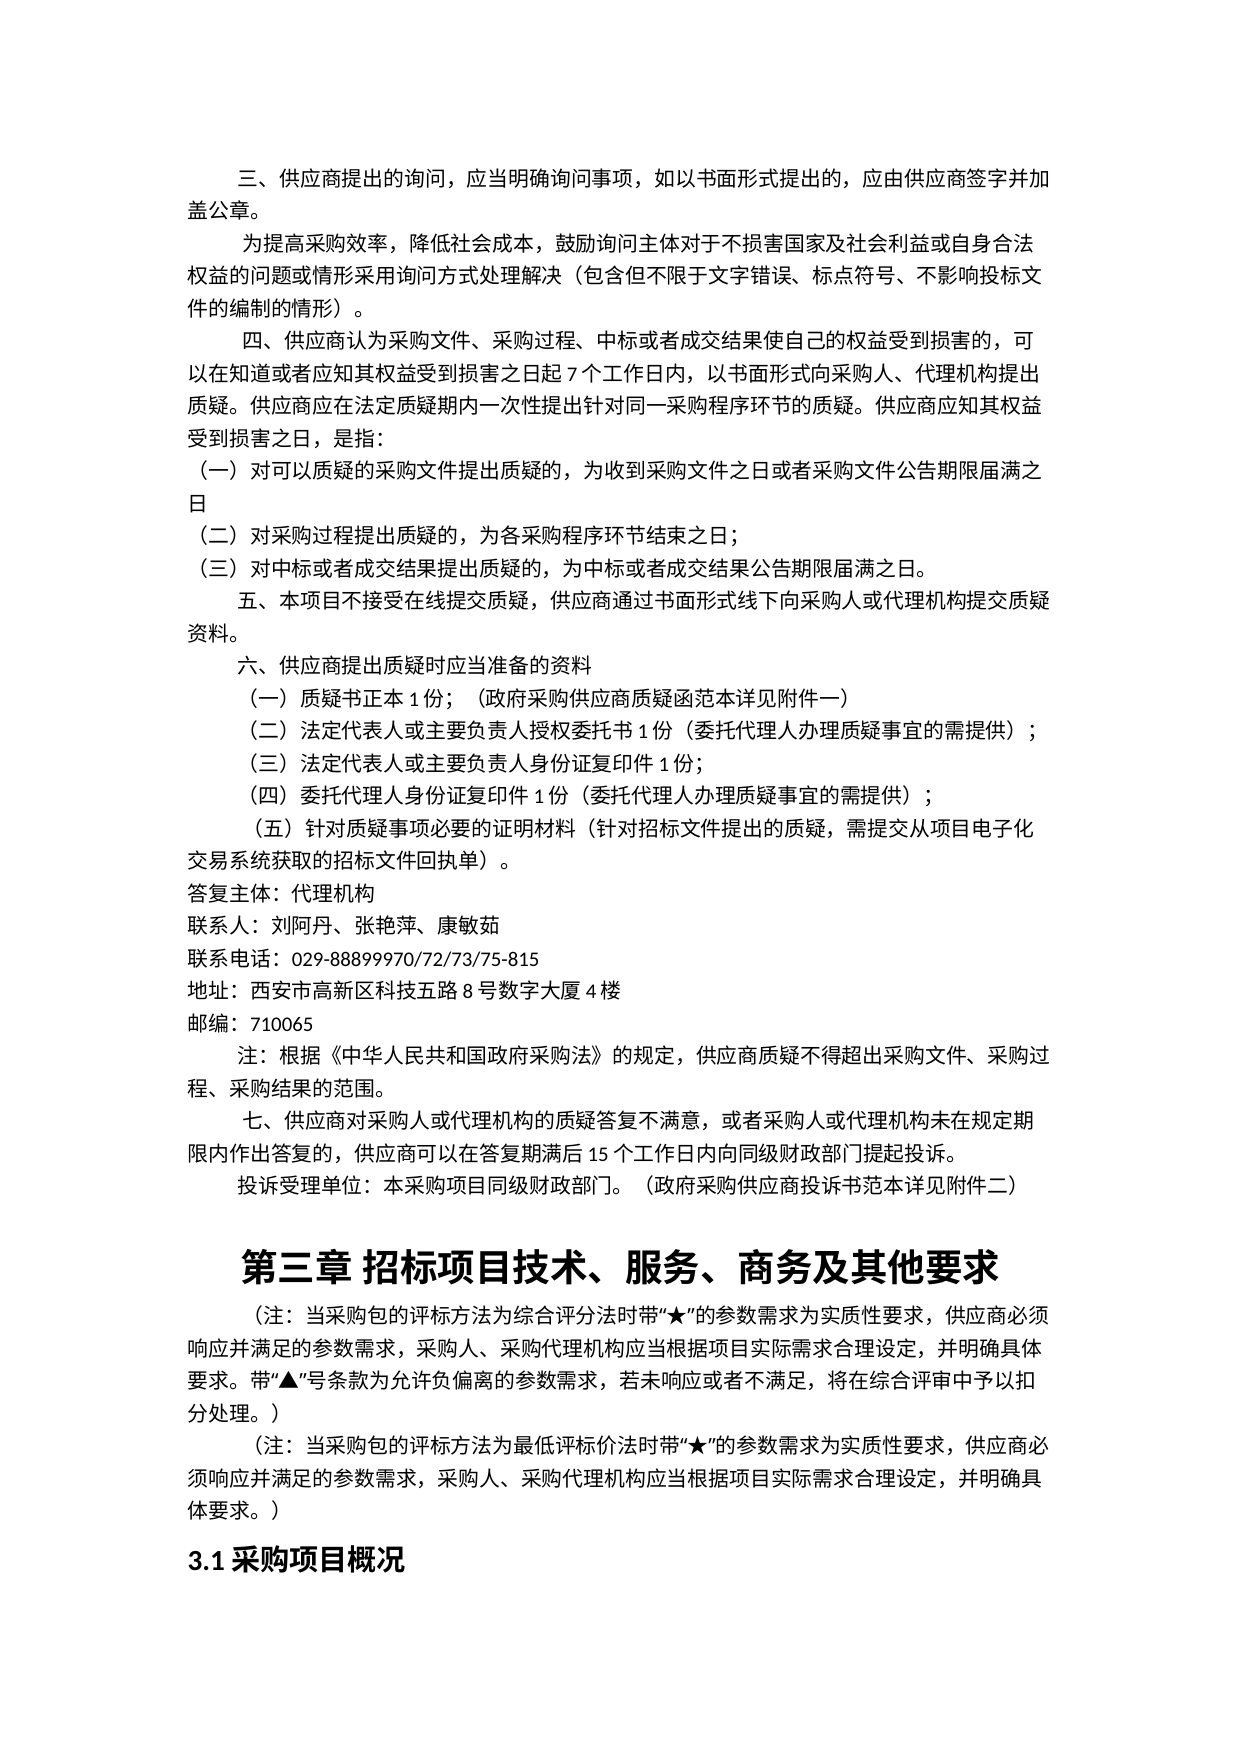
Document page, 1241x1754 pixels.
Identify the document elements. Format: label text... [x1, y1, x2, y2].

text （五）针对质疑事项必要的证明材料（针对招标文件提出的质疑，需提交从项目电子化交易系统获取的招标文件回执单）。 [187, 812, 1053, 877]
text 五、本项目不接受在线提交质疑，供应商通过书面形式线下向采购人或代理机构提交质疑资料。 [187, 584, 1053, 649]
text 联系电话：029-88899970/72/73/75-815 [187, 942, 1053, 974]
text 邮编：710065 [187, 1007, 1053, 1039]
text 3.1采购项目概况 [187, 1527, 1053, 1592]
text 六、供应商提出质疑时应当准备的资料 [187, 649, 1053, 682]
text 第三章 招标项目技术、服务、商务及其他要求 [187, 1234, 1053, 1299]
text （二）法定代表人或主要负责人授权委托书1份（委托代理人办理质疑事宜的需提供）； [187, 714, 1053, 747]
text （一）对可以质疑的采购文件提出质疑的，为收到采购文件之日或者采购文件公告期限届满之日 [187, 454, 1053, 519]
text （二）对采购过程提出质疑的，为各采购程序环节结束之日； [187, 519, 1053, 552]
text 注：根据《中华人民共和国政府采购法》的规定，供应商质疑不得超出采购文件、采购过程、采购结果的范围。 [187, 1039, 1053, 1104]
text 四、供应商认为采购文件、采购过程、中标或者成交结果使自己的权益受到损害的，可以在知道或者应知其权益受到损害之日起7个工作日内，以书面形式向采购人、代理机构提出质疑。供应商应在法定质疑期内一次性提出针对同一采购程序环节的质疑。供应商应知其权益受到损害之日，是指： [187, 324, 1053, 454]
text 为提高采购效率，降低社会成本，鼓励询问主体对于不损害国家及社会利益或自身合法权益的问题或情形采用询问方式处理解决（包含但不限于文字错误、标点符号、不影响投标文件的编制的情形）。 [187, 227, 1053, 324]
text （四）委托代理人身份证复印件1份（委托代理人办理质疑事宜的需提供）； [187, 779, 1053, 812]
text 投诉受理单位：本采购项目同级财政部门。（政府采购供应商投诉书范本详见附件二） [187, 1169, 1053, 1202]
text （三）法定代表人或主要负责人身份证复印件1份； [187, 747, 1053, 779]
text 七、供应商对采购人或代理机构的质疑答复不满意，或者采购人或代理机构未在规定期限内作出答复的，供应商可以在答复期满后15个工作日内向同级财政部门提起投诉。 [187, 1104, 1053, 1169]
text （注：当采购包的评标方法为综合评分法时带“★”的参数需求为实质性要求，供应商必须响应并满足的参数需求，采购人、采购代理机构应当根据项目实际需求合理设定，并明确具体要求。带“▲”号条款为允许负偏离的参数需求，若未响应或者不满足，将在综合评审中予以扣分处理。） [187, 1299, 1053, 1429]
text 地址：西安市高新区科技五路8号数字大厦4楼 [187, 974, 1053, 1007]
text 联系人：刘阿丹、张艳萍、康敏茹 [187, 909, 1053, 942]
text （注：当采购包的评标方法为最低评标价法时带“★”的参数需求为实质性要求，供应商必须响应并满足的参数需求，采购人、采购代理机构应当根据项目实际需求合理设定，并明确具体要求。） [187, 1429, 1053, 1527]
text 三、供应商提出的询问，应当明确询问事项，如以书面形式提出的，应由供应商签字并加盖公章。 [187, 162, 1053, 227]
text （一）质疑书正本1份；（政府采购供应商质疑函范本详见附件一） [187, 682, 1053, 714]
text （三）对中标或者成交结果提出质疑的，为中标或者成交结果公告期限届满之日。 [187, 552, 1053, 584]
text 答复主体：代理机构 [187, 877, 1053, 909]
